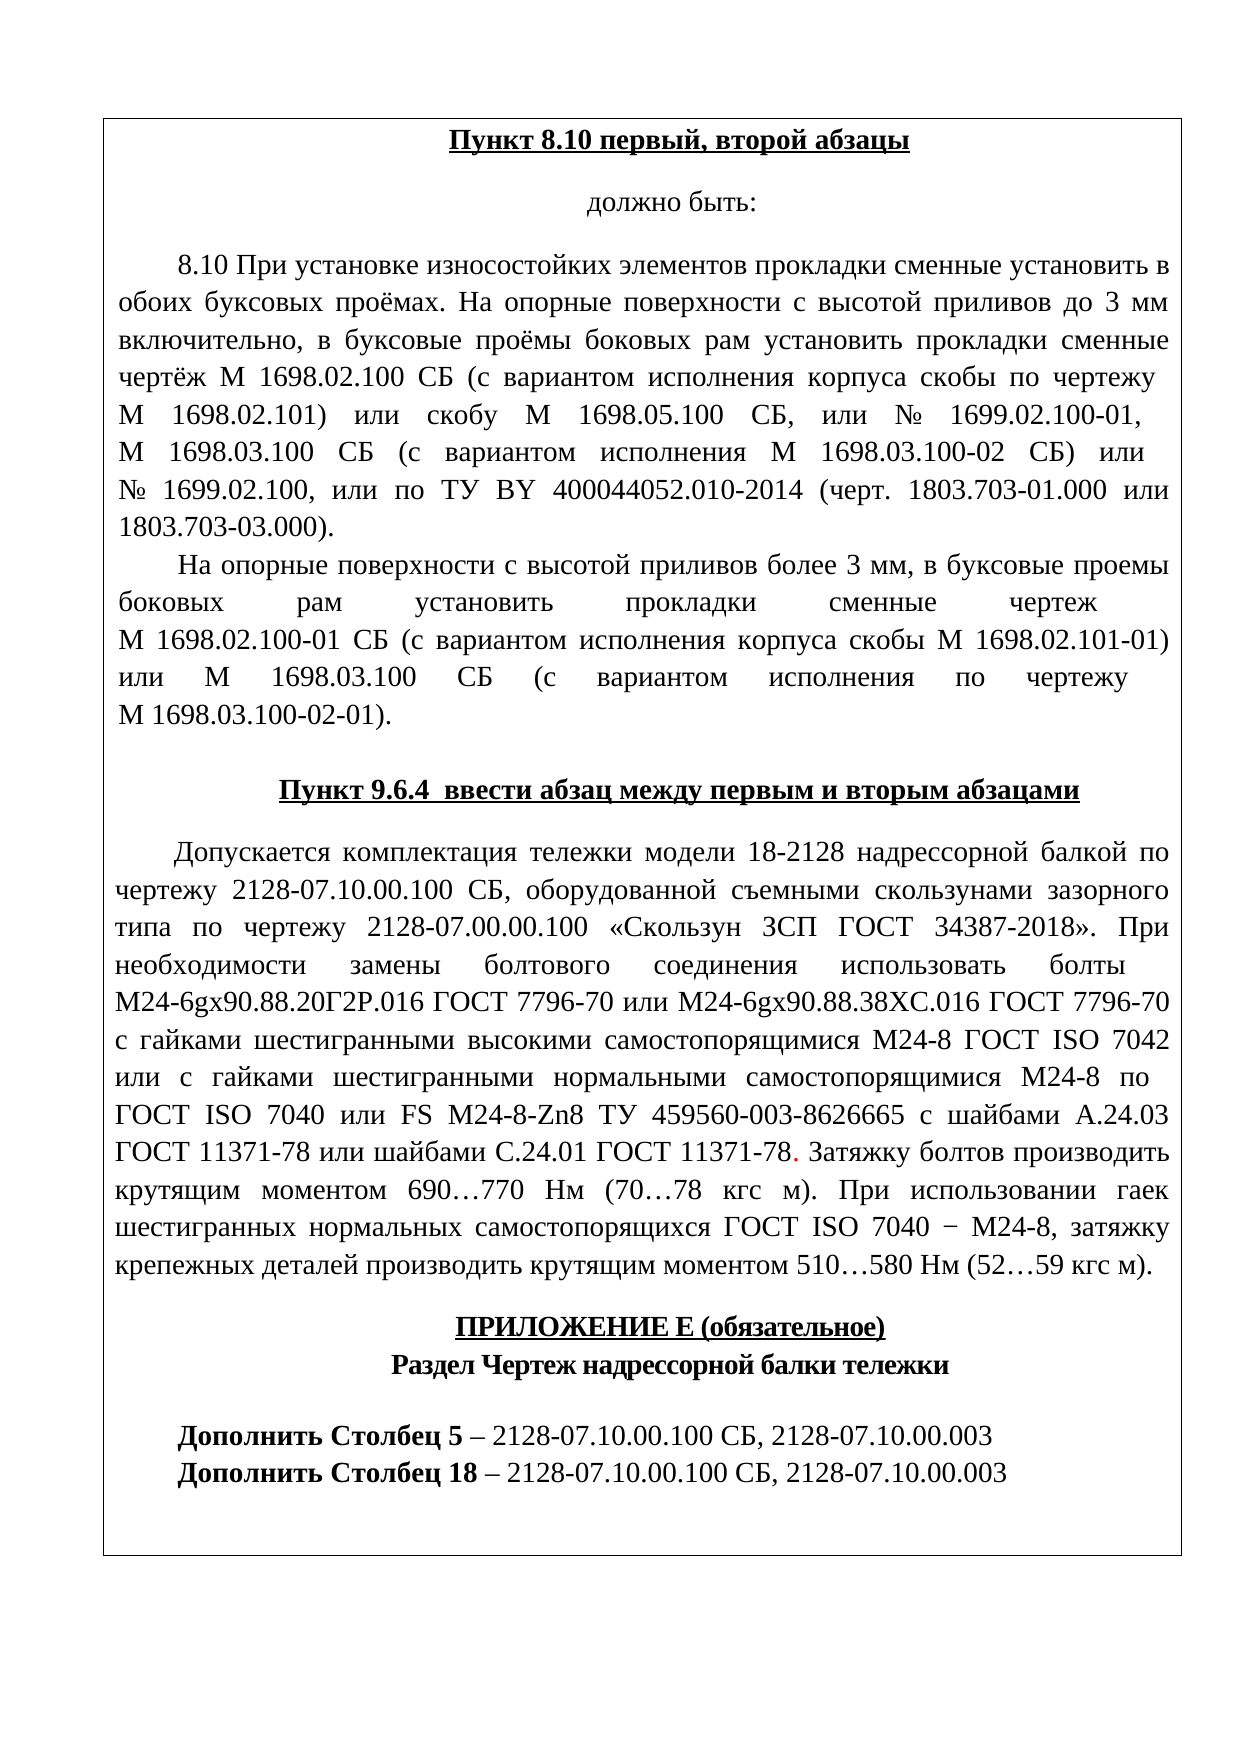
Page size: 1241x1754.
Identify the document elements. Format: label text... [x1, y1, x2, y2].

table_cell Пункт 8.10 первый, второй абзацы должно быть: 8.10 При установке износостойких элементов прокладки сменные установить в обоих буксовых проёмах. На опорные поверхности с высотой приливов до 3 мм включительно, в буксовые проёмы боковых рам установить прокладки сменные чертёж M 1698.02.100 СБ (с вариантом исполнения корпуса скобы по чертежу М 1698.02.101) или скобу М 1698.05.100 СБ, или № 1699.02.100-01, M 1698.03.100 СБ (с вариантом исполнения М 1698.03.100-02 СБ) или № 1699.02.100, или по ТУ ВY 400044052.010-2014 (черт. 1803.703-01.000 или 1803.703-03.000). На опорные поверхности с высотой приливов более 3 мм, в буксовые проемы боковых рам установить прокладки сменные чертеж М 1698.02.100-01 СБ (с вариантом исполнения корпуса скобы М 1698.02.101-01) или M 1698.03.100 СБ (с вариантом исполнения по чертежу M 1698.03.100-02-01). Пункт 9.6.4 ввести абзац между первым и вторым абзацами Допускается комплектация тележки модели 18-2128 надрессорной балкой по чертежу 2128-07.10.00.100 СБ, оборудованной съемными скользунами зазорного типа по чертежу 2128-07.00.00.100 «Скользун ЗСП ГОСТ 34387-2018». При необходимости замены болтового соединения использовать болты M24-6gx90.88.20Г2Р.016 ГОСТ 7796-70 или M24-6gx90.88.38ХС.016 ГОСТ 7796-70 с гайками шестигранными высокими самостопорящимися М24-8 ГОСТ ISO 7042 или с гайками шестигранными нормальными самостопорящимися М24-8 по ГОСТ ISO 7040 или FS M24-8-Zn8 ТУ 459560-003-8626665 с шайбами А.24.03 ГОСТ 11371-78 или шайбами С.24.01 ГОСТ 11371-78. Затяжку болтов производить крутящим моментом 690…770 Нм (70…78 кгс м). При использовании гаек шестигранных нормальных самостопорящихся ГОСТ ISO 7040 − М24-8, затяжку крепежных деталей производить крутящим моментом 510…580 Нм (52…59 кгс м). ПРИЛОЖЕНИЕ Е (обязательное) Раздел Чертеж надрессорной балки тележки Дополнить Столбец 5 – 2128-07.10.00.100 СБ, 2128-07.10.00.003 Дополнить Столбец 18 – 2128-07.10.00.100 СБ, 2128-07.10.00.003 [104, 119, 1181, 1555]
